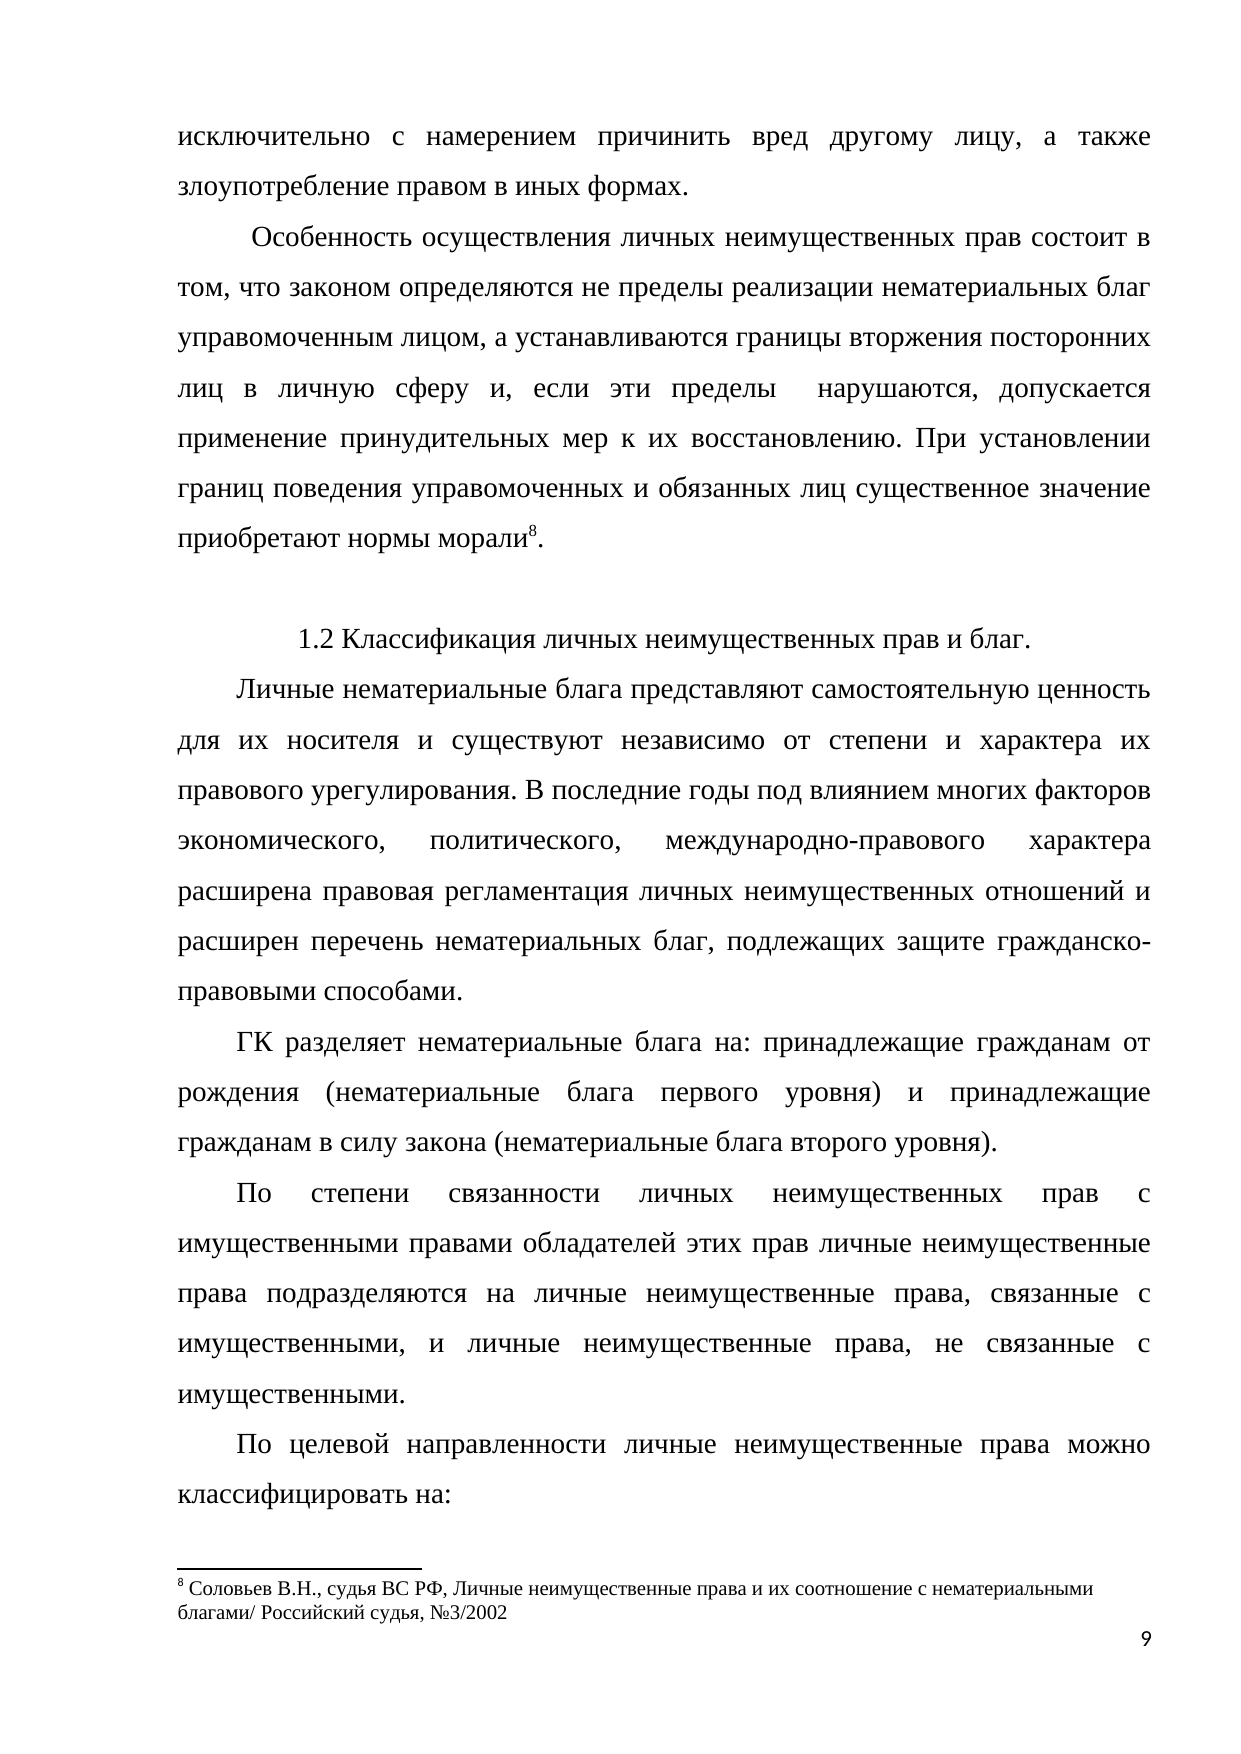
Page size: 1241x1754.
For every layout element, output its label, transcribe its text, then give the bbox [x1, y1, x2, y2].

text ГК разделяет нематериальные блага на: принадлежащие гражданам от рождения (нематериальные блага первого уровня) и принадлежащие гражданам в силу закона (нематериальные блага второго уровня). [177, 1024, 1152, 1158]
text По целевой направленности личные неимущественные права можно классифицировать на: [177, 1426, 1152, 1510]
text 1.2 Классификация личных неимущественных прав и благ. [177, 621, 1152, 655]
text Личные нематериальные блага представляют самостоятельную ценность для их носителя и существуют независимо от степени и характера их правового урегулирования. В последние годы под влиянием многих факторов экономического, политического, международно-правового характера расширена правовая регламентация личных неимущественных отношений и расширен перечень нематериальных благ, подлежащих защите гражданско-правовыми способами. [177, 672, 1152, 1007]
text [177, 118, 1152, 202]
text Особенность осуществления личных неимущественных прав состоит в том, что законом определяются не пределы реализации нематериальных благ управомоченным лицом, а устанавливаются границы вторжения посторонних лиц в личную сферу и, если эти пределы нарушаются, допускается применение принудительных мер к их восстановлению. При установлении границ поведения управомоченных и обязанных лиц существенное значение приобретают нормы морали. [177, 219, 1152, 554]
text По степени связанности личных неимущественных прав с имущественными правами обладателей этих прав личные неимущественные права подразделяются на личные неимущественные права, связанные с имущественными, и личные неимущественные права, не связанные с имущественными. [177, 1175, 1152, 1409]
